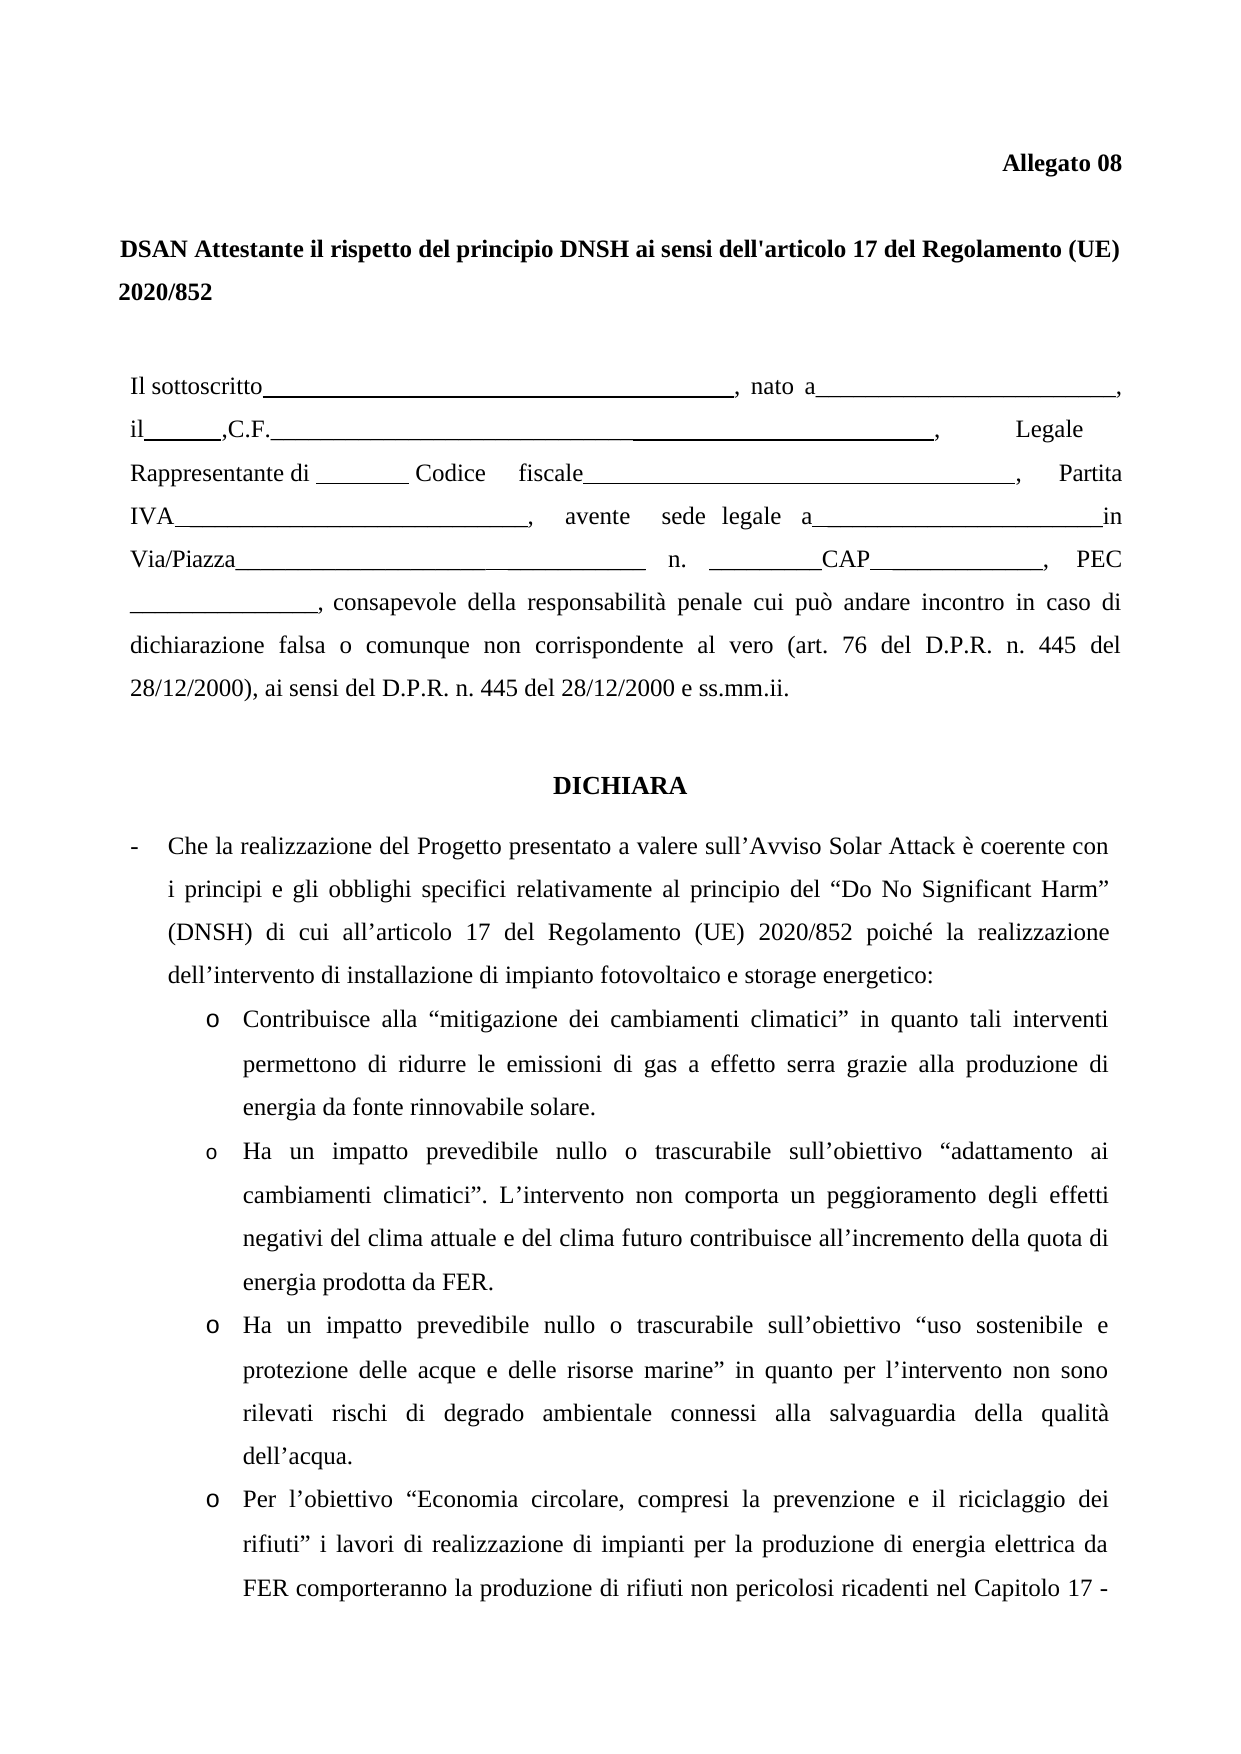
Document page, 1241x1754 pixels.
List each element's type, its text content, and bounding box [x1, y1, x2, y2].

list Ha un impatto prevedibile nullo o trascurabile sull’obiettivo “uso sostenibile e protezione delle acque e delle risorse marine” in quanto per l’intervento non sono rilevati rischi di degrado ambientale connessi alla salvaguardia della qualità dell’acqua. [205, 1310, 1109, 1470]
list Contribuisce alla “mitigazione dei cambiamenti climatici” in quanto tali interventi permettono di ridurre le emissioni di gas a effetto serra grazie alla produzione di energia da fonte rinnovabile solare. [205, 1004, 1109, 1121]
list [205, 1484, 1109, 1601]
text DSAN Attestante il rispetto del principio DNSH ai sensi dell'articolo 17 del Regolamento (UE) 2020/852 [118, 234, 1122, 306]
list Ha un impatto prevedibile nullo o trascurabile sull’obiettivo “adattamento ai cambiamenti climatici”. L’intervento non comporta un peggioramento degli effetti negativi del clima attuale e del clima futuro contribuisce all’incremento della quota di energia prodotta da FER. [205, 1136, 1109, 1295]
list Che la realizzazione del Progetto presentato a valere sull’Avviso Solar Attack è coerente con i principi e gli obblighi specifici relativamente al principio del “Do No Significant Harm” (DNSH) di cui all’articolo 17 del Regolamento (UE) 2020/852 poiché la realizzazione dell’intervento di installazione di impianto fotovoltaico e storage energetico: [130, 831, 1109, 989]
text DICHIARA [118, 770, 1122, 800]
text Il sottoscritto __________________________, nato a________________________, il ,C.F._____________________________ , Legale Rappresentante di Codice fiscale , Partita IVA ___________________________, avente sede legale a ______________________in Via/Piazza____________________ ___________ n. _________CAP ____________, PEC _______________, consapevole della responsabilità penale cui può andare incontro in caso di dichiarazione falsa o comunque non corrispondente al vero (art. 76 del D.P.R. n. 445 del 28/12/2000), ai sensi del D.P.R. n. 445 del 28/12/2000 e ss.mm.ii. [130, 371, 1122, 702]
text Allegato 08 [118, 148, 1122, 176]
